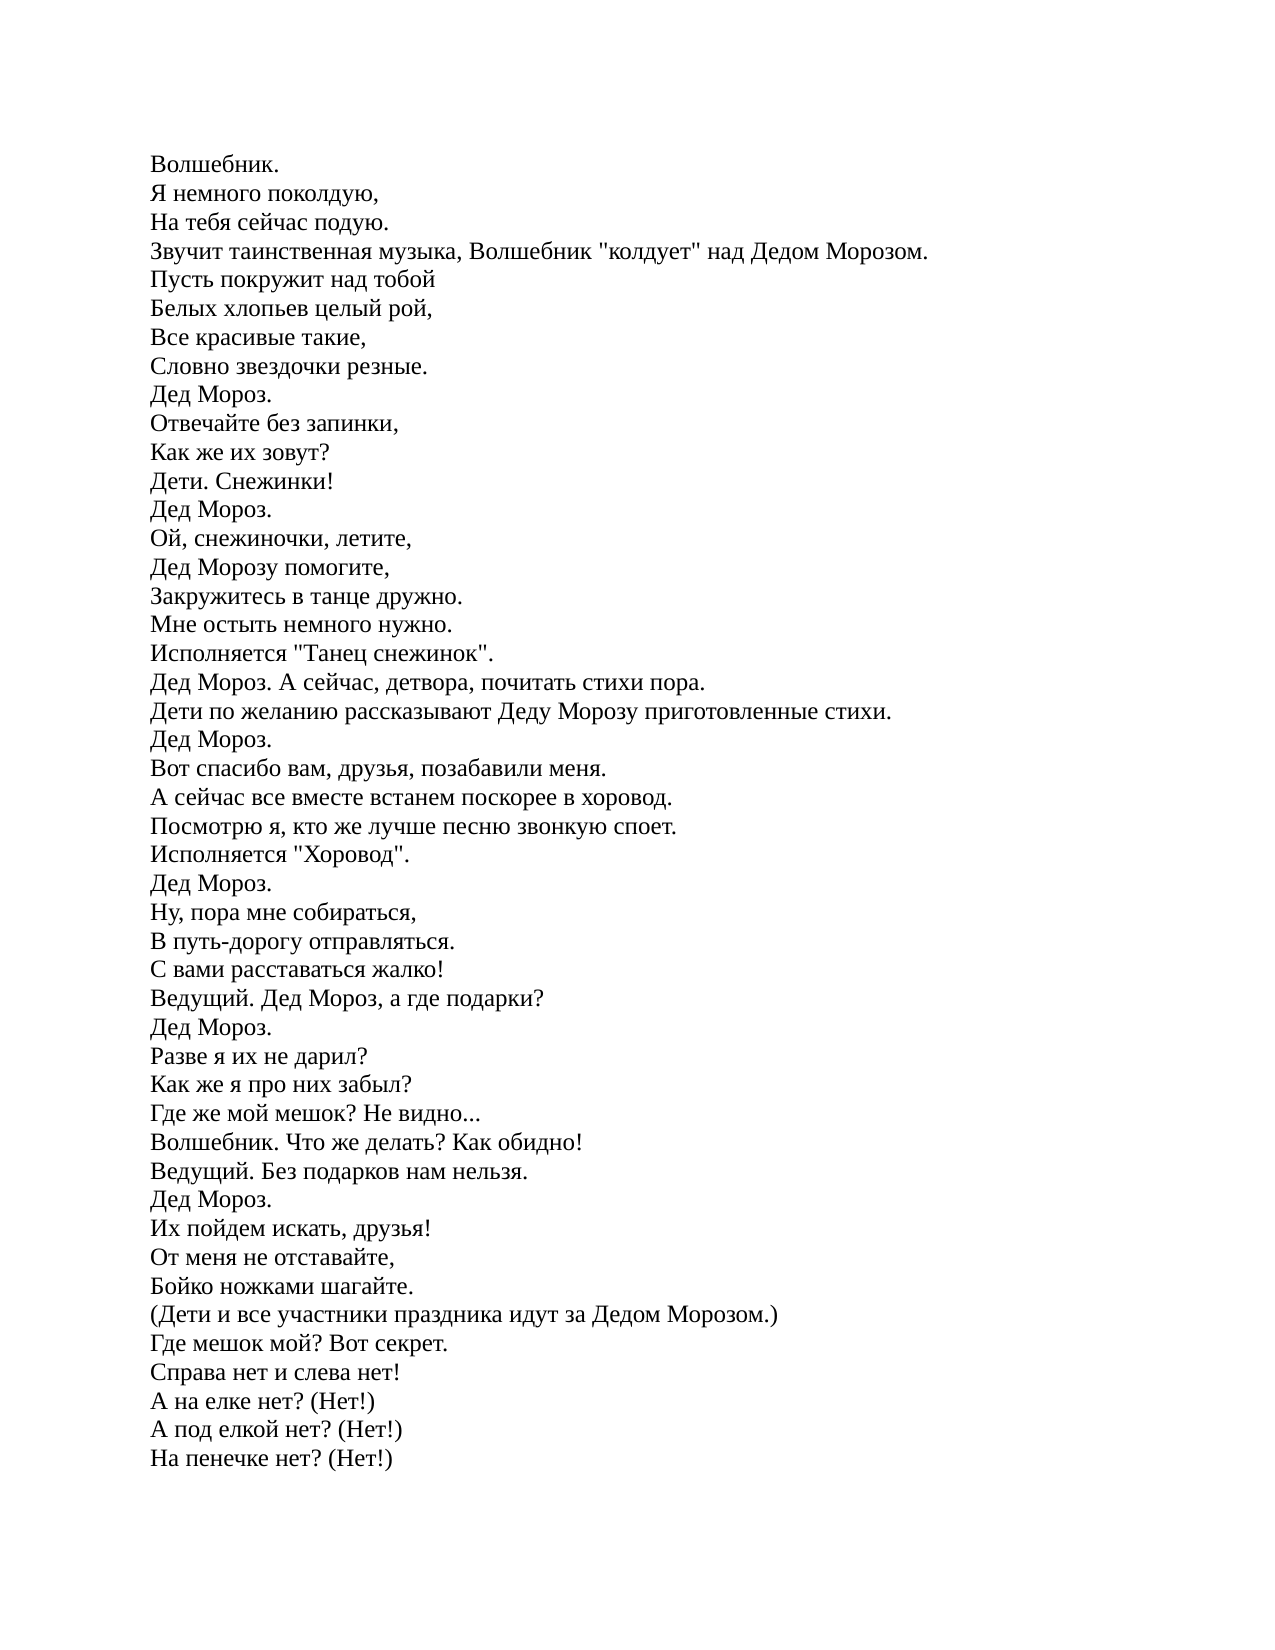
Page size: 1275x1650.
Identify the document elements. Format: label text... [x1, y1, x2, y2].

text Дед Мороз. [150, 1185, 1125, 1214]
text Исполняется "Хоровод". [150, 840, 1125, 869]
text Дети. Снежинки! [150, 466, 1125, 495]
text Дед Мороз. [150, 380, 1125, 409]
text Справа нет и слева нет! [150, 1357, 1125, 1386]
text Все красивые такие, [150, 322, 1125, 351]
text Мне остыть немного нужно. [150, 610, 1125, 639]
text Дед Мороз. [150, 725, 1125, 754]
text Отвечайте без запинки, [150, 409, 1125, 437]
text Пусть покружит над тобой [150, 265, 1125, 294]
text Разве я их не дарил? [150, 1041, 1125, 1070]
text Словно звездочки резные. [150, 351, 1125, 380]
text Волшебник. [150, 150, 1125, 179]
text Как же я про них забыл? [150, 1070, 1125, 1099]
text А сейчас все вместе встанем поскорее в хоровод. [150, 782, 1125, 811]
text Ну, пора мне собираться, [150, 897, 1125, 926]
text На тебя сейчас подую. [150, 207, 1125, 236]
text Их пойдем искать, друзья! [150, 1214, 1125, 1242]
text Волшебник. Что же делать? Как обидно! [150, 1127, 1125, 1156]
text Дед Мороз. А сейчас, детвора, почитать стихи пора. [150, 667, 1125, 696]
text От меня не отставайте, [150, 1242, 1125, 1271]
text Где мешок мой? Вот секрет. [150, 1329, 1125, 1357]
text А под елкой нет? (Нет!) [150, 1415, 1125, 1444]
text Дед Мороз. [150, 495, 1125, 524]
text Звучит таинственная музыка, Волшебник "колдует" над Дедом Морозом. [150, 236, 1125, 265]
text Бойко ножками шагайте. [150, 1271, 1125, 1300]
text С вами расставаться жалко! [150, 955, 1125, 984]
text На пенечке нет? (Нет!) [150, 1444, 1125, 1472]
text Дед Мороз. [150, 1012, 1125, 1041]
text (Дети и все участники праздника идут за Дедом Морозом.) [150, 1300, 1125, 1329]
text А на елке нет? (Нет!) [150, 1386, 1125, 1415]
text Дед Мороз. [150, 869, 1125, 897]
text Посмотрю я, кто же лучше песню звонкую споет. [150, 811, 1125, 840]
text Закружитесь в танце дружно. [150, 581, 1125, 610]
text Ой, снежиночки, летите, [150, 524, 1125, 552]
text Дед Морозу помогите, [150, 552, 1125, 581]
text Дети по желанию рассказывают Деду Морозу приготовленные стихи. [150, 696, 1125, 725]
text Белых хлопьев целый рой, [150, 294, 1125, 322]
text В путь-дорогу отправляться. [150, 926, 1125, 955]
text Я немного поколдую, [150, 179, 1125, 207]
text Как же их зовут? [150, 437, 1125, 466]
text Вот спасибо вам, друзья, позабавили меня. [150, 754, 1125, 782]
text Ведущий. Без подарков нам нельзя. [150, 1156, 1125, 1185]
text Исполняется "Танец снежинок". [150, 639, 1125, 667]
text Где же мой мешок? Не видно... [150, 1099, 1125, 1127]
text Ведущий. Дед Мороз, а где подарки? [150, 984, 1125, 1012]
